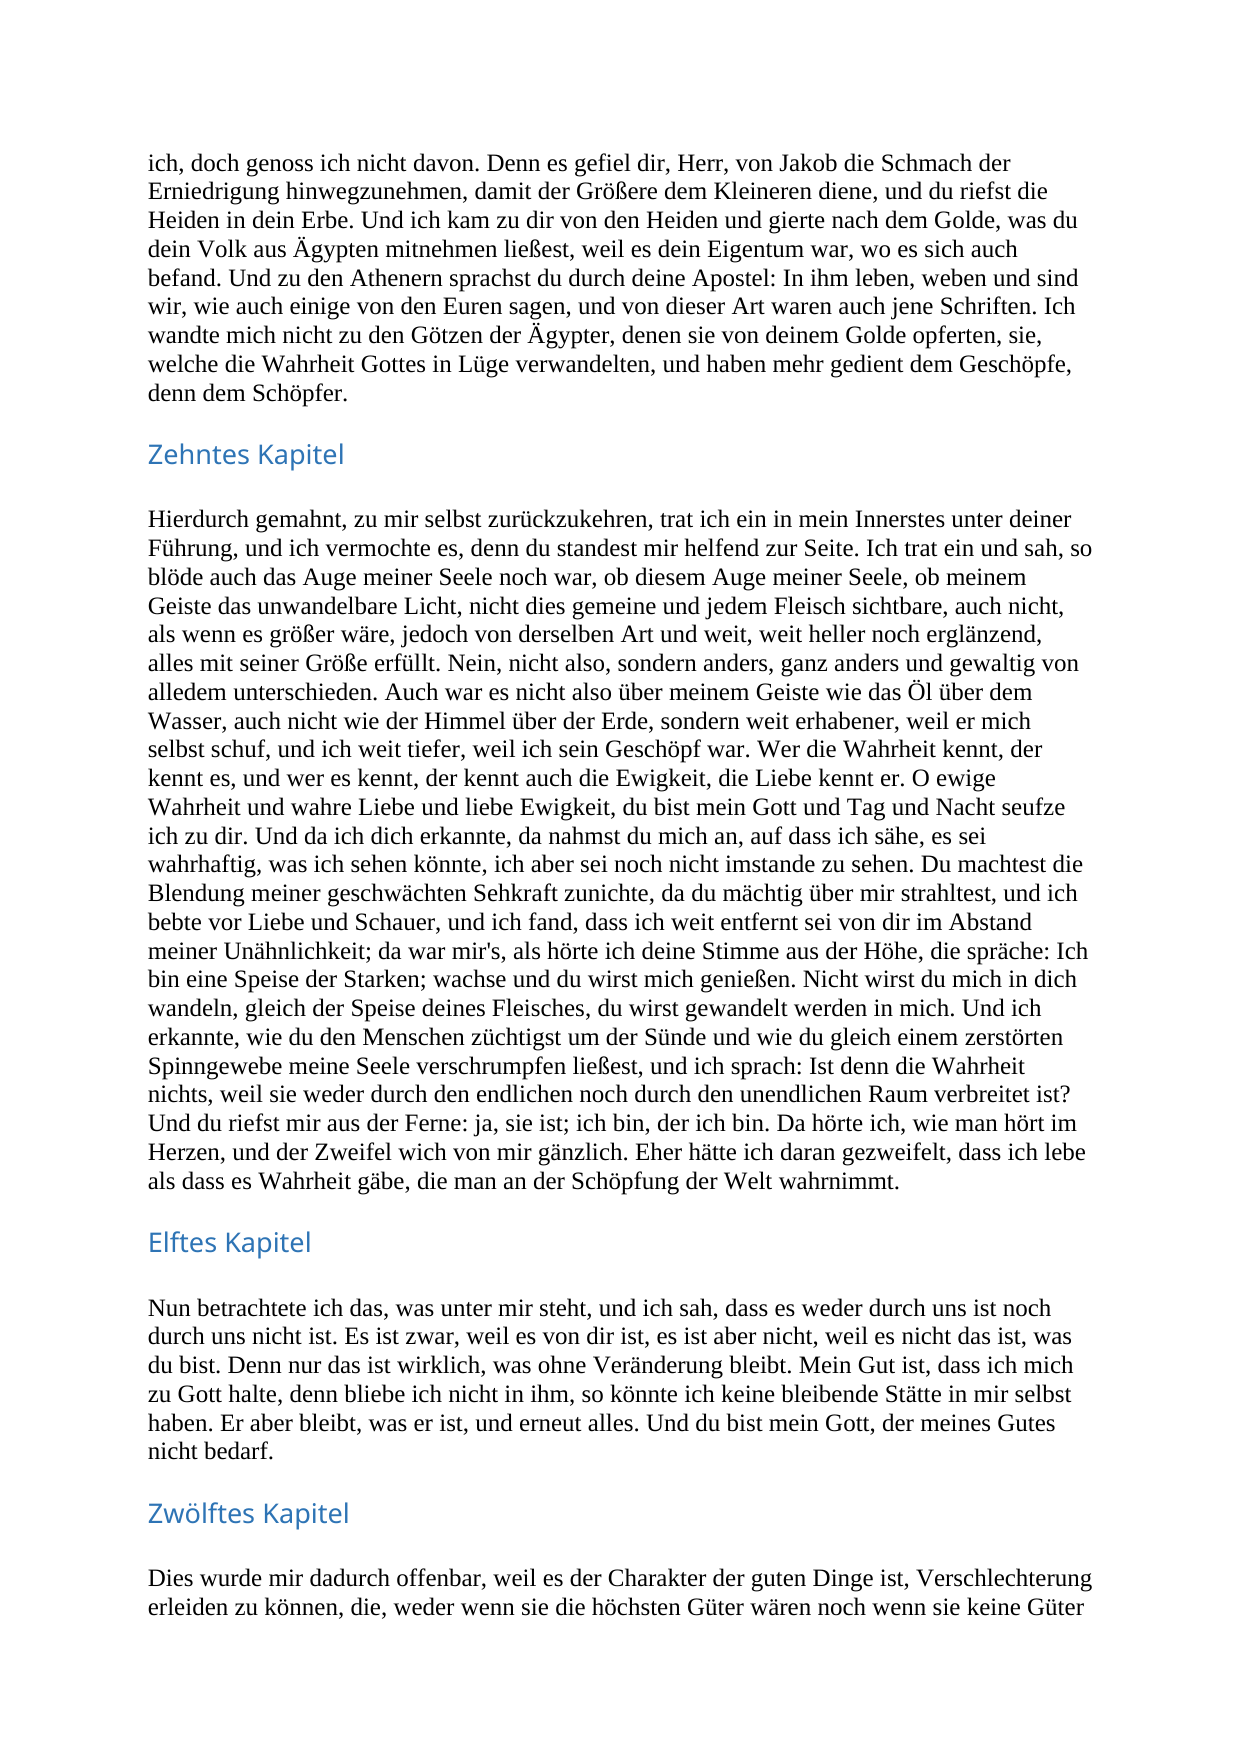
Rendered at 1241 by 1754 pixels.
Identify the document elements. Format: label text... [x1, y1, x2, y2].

text Hierdurch gemahnt, zu mir selbst zurückzukehren, trat ich ein in mein Innerstes unter deiner Führung, und ich vermochte es, denn du standest mir helfend zur Seite. Ich trat ein und sah, so blöde auch das Auge meiner Seele noch war, ob diesem Auge meiner Seele, ob meinem Geiste das unwandelbare Licht, nicht dies gemeine und jedem Fleisch sichtbare, auch nicht, als wenn es größer wäre, jedoch von derselben Art und weit, weit heller noch erglänzend, alles mit seiner Größe erfüllt. Nein, nicht also, sondern anders, ganz anders und gewaltig von alledem unterschieden. Auch war es nicht also über meinem Geiste wie das Öl über dem Wasser, auch nicht wie der Himmel über der Erde, sondern weit erhabener, weil er mich selbst schuf, und ich weit tiefer, weil ich sein Geschöpf war. Wer die Wahrheit kennt, der kennt es, und wer es kennt, der kennt auch die Ewigkeit, die Liebe kennt er. O ewige Wahrheit und wahre Liebe und liebe Ewigkeit, du bist mein Gott und Tag und Nacht seufze ich zu dir. Und da ich dich erkannte, da nahmst du mich an, auf dass ich sähe, es sei wahrhaftig, was ich sehen könnte, ich aber sei noch nicht imstande zu sehen. Du machtest die Blendung meiner geschwächten Sehkraft zunichte, da du mächtig über mir strahltest, und ich bebte vor Liebe und Schauer, und ich fand, dass ich weit entfernt sei von dir im Abstand meiner Unähnlichkeit; da war mir's, als hörte ich deine Stimme aus der Höhe, die spräche: Ich bin eine Speise der Starken; wachse und du wirst mich genießen. Nicht wirst du mich in dich wandeln, gleich der Speise deines Fleisches, du wirst gewandelt werden in mich. Und ich erkannte, wie du den Menschen züchtigst um der Sünde und wie du gleich einem zerstörten Spinngewebe meine Seele verschrumpfen ließest, und ich sprach: Ist denn die Wahrheit nichts, weil sie weder durch den endlichen noch durch den unendlichen Raum verbreitet ist? Und du riefst mir aus der Ferne: ja, sie ist; ich bin, der ich bin. Da hörte ich, wie man hört im Herzen, und der Zweifel wich von mir gänzlich. Eher hätte ich daran gezweifelt, dass ich lebe als dass es Wahrheit gäbe, die man an der Schöpfung der Welt wahrnimmt. [148, 504, 1093, 1194]
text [148, 148, 1093, 406]
subtitle Elftes Kapitel [148, 1224, 1093, 1261]
subtitle Zwölftes Kapitel [148, 1494, 1093, 1531]
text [148, 1563, 1093, 1621]
text Nun betrachtete ich das, was unter mir steht, und ich sah, dass es weder durch uns ist noch durch uns nicht ist. Es ist zwar, weil es von dir ist, es ist aber nicht, weil es nicht das ist, was du bist. Denn nur das ist wirklich, was ohne Veränderung bleibt. Mein Gut ist, dass ich mich zu Gott halte, denn bliebe ich nicht in ihm, so könnte ich keine bleibende Stätte in mir selbst haben. Er aber bleibt, was er ist, und erneut alles. Und du bist mein Gott, der meines Gutes nicht bedarf. [148, 1293, 1093, 1465]
subtitle Zehntes Kapitel [148, 436, 1093, 472]
